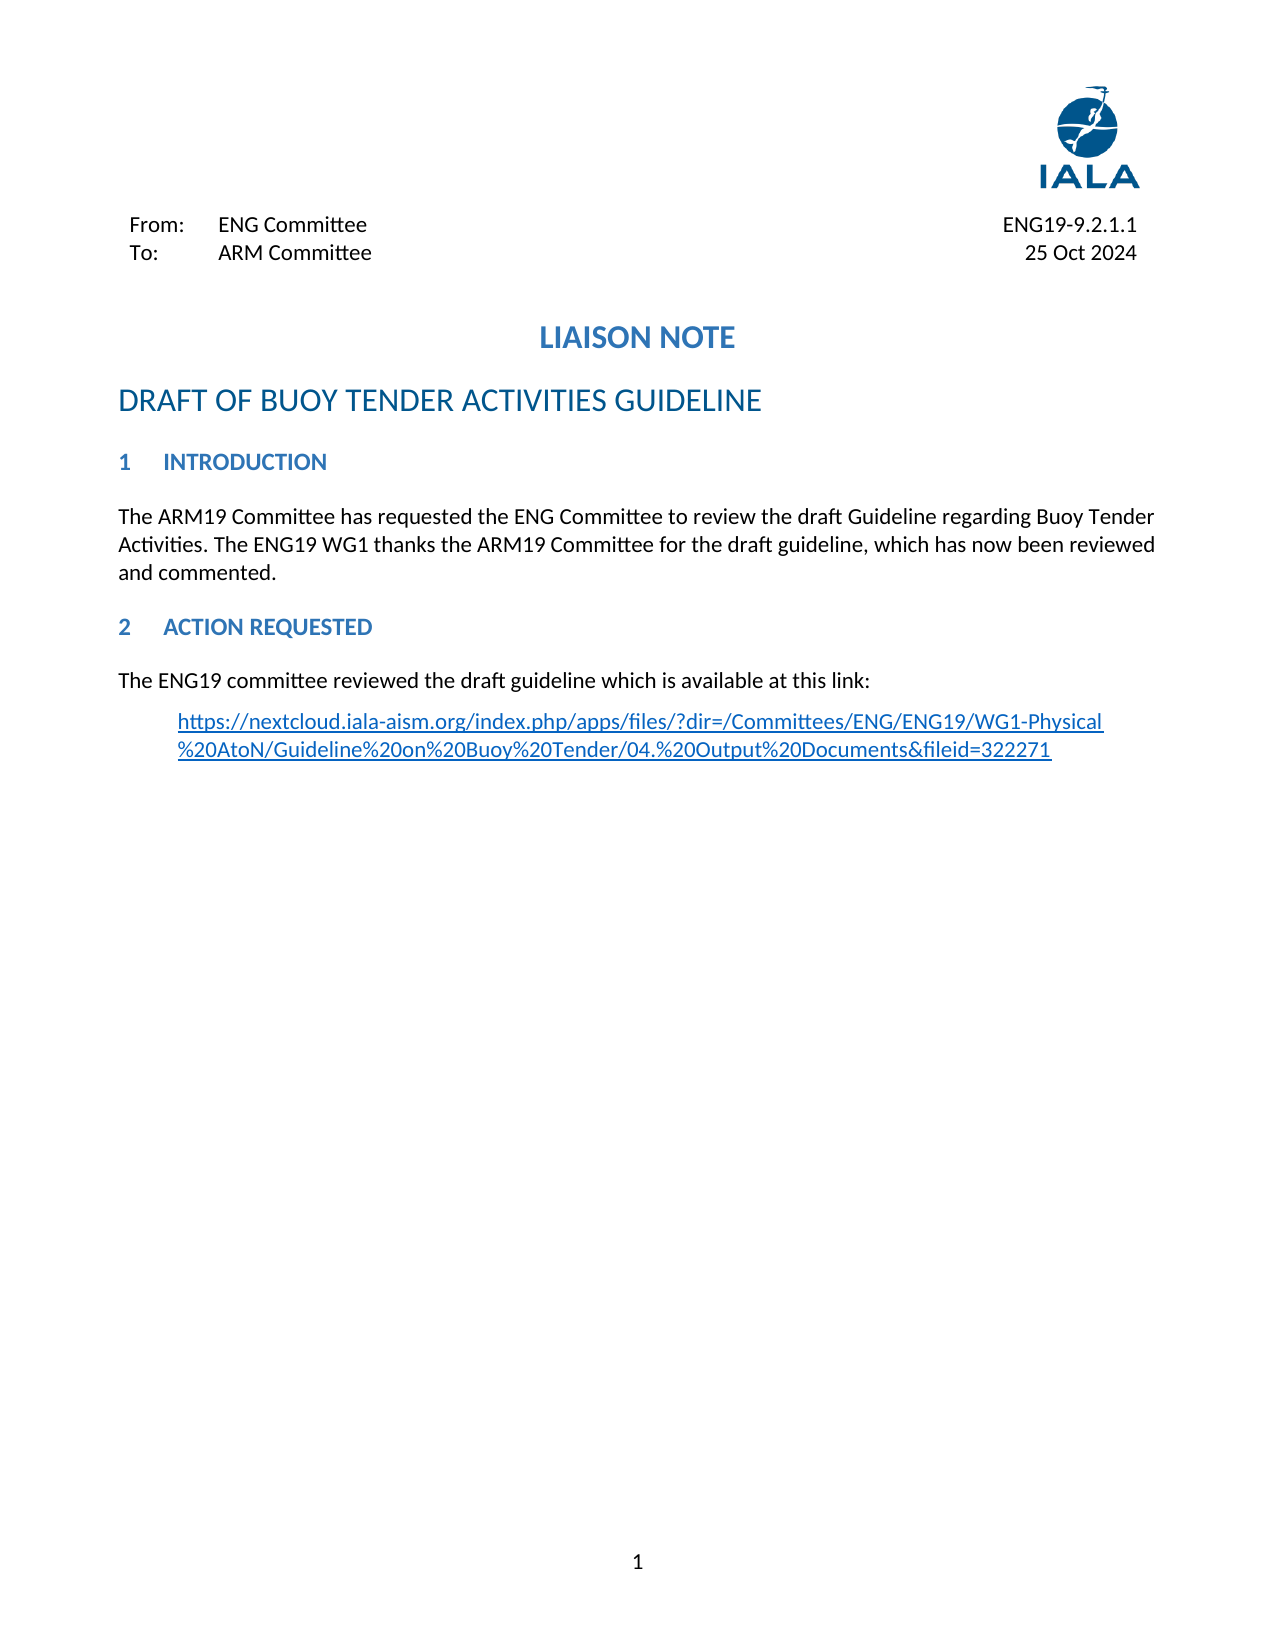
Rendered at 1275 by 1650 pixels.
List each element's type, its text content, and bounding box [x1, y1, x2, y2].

picture [1017, 75, 1157, 211]
subtitle INTRODUCTION [118, 447, 1157, 477]
list https://nextcloud.iala-aism.org/index.php/apps/files/?dir=/Committees/ENG/ENG19/WG1-Physical%20AtoN/Guideline%20on%20Buoy%20Tender/04.%20Output%20Documents&fileid=322271 [177, 707, 1157, 763]
table_cell To: ARM Committee [118, 238, 579, 266]
text The ARM19 Committee has requested the ENG Committee to review the draft Guideline regarding Buoy Tender Activities. The ENG19 WG1 thanks the ARM19 Committee for the draft guideline, which has now been reviewed and commented. [118, 502, 1157, 586]
title LIAISON NOTE [118, 316, 1157, 357]
subtitle ACTION REQUESTED [118, 611, 1157, 642]
text draft of Buoy Tender Activities guideline [118, 369, 1157, 422]
table_header ENG19-9.2.1.1 [579, 210, 1148, 238]
table_header From: ENG Committee [118, 210, 579, 238]
table_cell 25 Oct 2024 [579, 238, 1148, 266]
text The ENG19 committee reviewed the draft guideline which is available at this link: [118, 667, 1157, 695]
